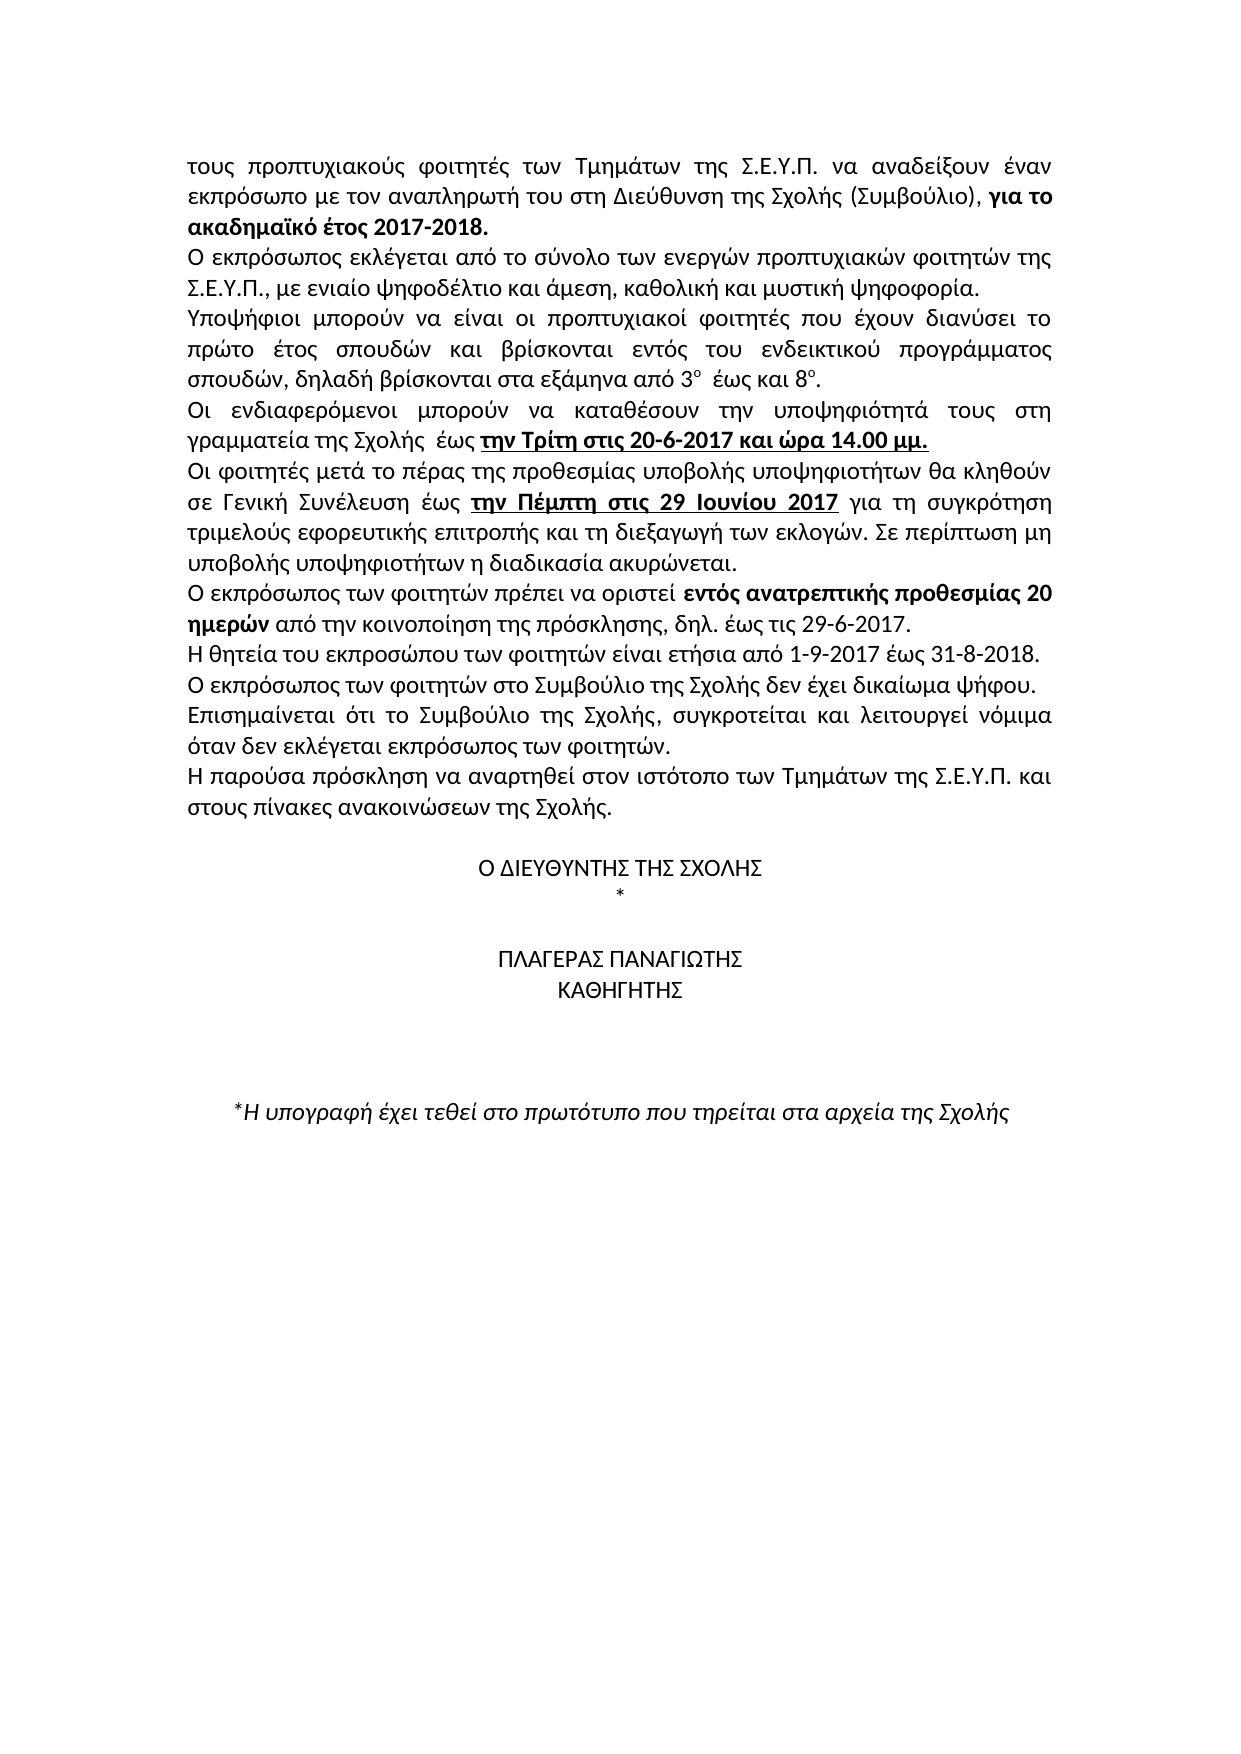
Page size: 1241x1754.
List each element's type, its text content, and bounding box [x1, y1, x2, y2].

text Υποψήφιοι μπορούν να είναι οι προπτυχιακοί φοιτητές που έχουν διανύσει το πρώτο έτος σπουδών και βρίσκονται εντός του ενδεικτικού προγράμματος σπουδών, δηλαδή βρίσκονται στα εξάμηνα από 3ο έως και 8ο. [187, 303, 1053, 394]
text τους προπτυχιακούς φοιτητές των Τμημάτων της Σ.Ε.Υ.Π. να αναδείξουν έναν εκπρόσωπο με τον αναπληρωτή του στη Διεύθυνση της Σχολής (Συμβούλιο), για το ακαδημαϊκό έτος 2017-2018. [187, 150, 1053, 242]
text *Η υπογραφή έχει τεθεί στο πρωτότυπο που τηρείται στα αρχεία της Σχολής [187, 1096, 1053, 1127]
text Οι ενδιαφερόμενοι μπορούν να καταθέσουν την υποψηφιότητά τους στη γραμματεία της Σχολής έως την Τρίτη στις 20-6-2017 και ώρα 14.00 μμ. [187, 394, 1053, 455]
text Ο ΔΙΕΥΘΥΝΤΗΣ ΤΗΣ ΣΧΟΛΗΣ [187, 852, 1053, 882]
text Επισημαίνεται ότι το Συμβούλιο της Σχολής, συγκροτείται και λειτουργεί νόμιμα όταν δεν εκλέγεται εκπρόσωπος των φοιτητών. [187, 699, 1053, 760]
text Η παρούσα πρόσκληση να αναρτηθεί στον ιστότοπο των Τμημάτων της Σ.Ε.Υ.Π. και στους πίνακες ανακοινώσεων της Σχολής. [187, 760, 1053, 821]
text * [187, 882, 1053, 913]
text Η θητεία του εκπροσώπου των φοιτητών είναι ετήσια από 1-9-2017 έως 31-8-2018. [187, 638, 1053, 669]
text Ο εκπρόσωπος των φοιτητών πρέπει να οριστεί εντός ανατρεπτικής προθεσμίας 20 ημερών από την κοινοποίηση της πρόσκλησης, δηλ. έως τις 29-6-2017. [187, 577, 1053, 638]
text Ο εκπρόσωπος των φοιτητών στο Συμβούλιο της Σχολής δεν έχει δικαίωμα ψήφου. [187, 669, 1053, 699]
text ΚΑΘΗΓΗΤΗΣ [187, 974, 1053, 1004]
text Ο εκπρόσωπος εκλέγεται από το σύνολο των ενεργών προπτυχιακών φοιτητών της Σ.Ε.Υ.Π., με ενιαίο ψηφοδέλτιο και άμεση, καθολική και μυστική ψηφοφορία. [187, 242, 1053, 303]
text Οι φοιτητές μετά το πέρας της προθεσμίας υποβολής υποψηφιοτήτων θα κληθούν σε Γενική Συνέλευση έως την Πέμπτη στις 29 Ιουνίου 2017 για τη συγκρότηση τριμελούς εφορευτικής επιτροπής και τη διεξαγωγή των εκλογών. Σε περίπτωση μη υποβολής υποψηφιοτήτων η διαδικασία ακυρώνεται. [187, 455, 1053, 577]
text ΠΛΑΓΕΡΑΣ ΠΑΝΑΓΙΩΤΗΣ [187, 943, 1053, 974]
